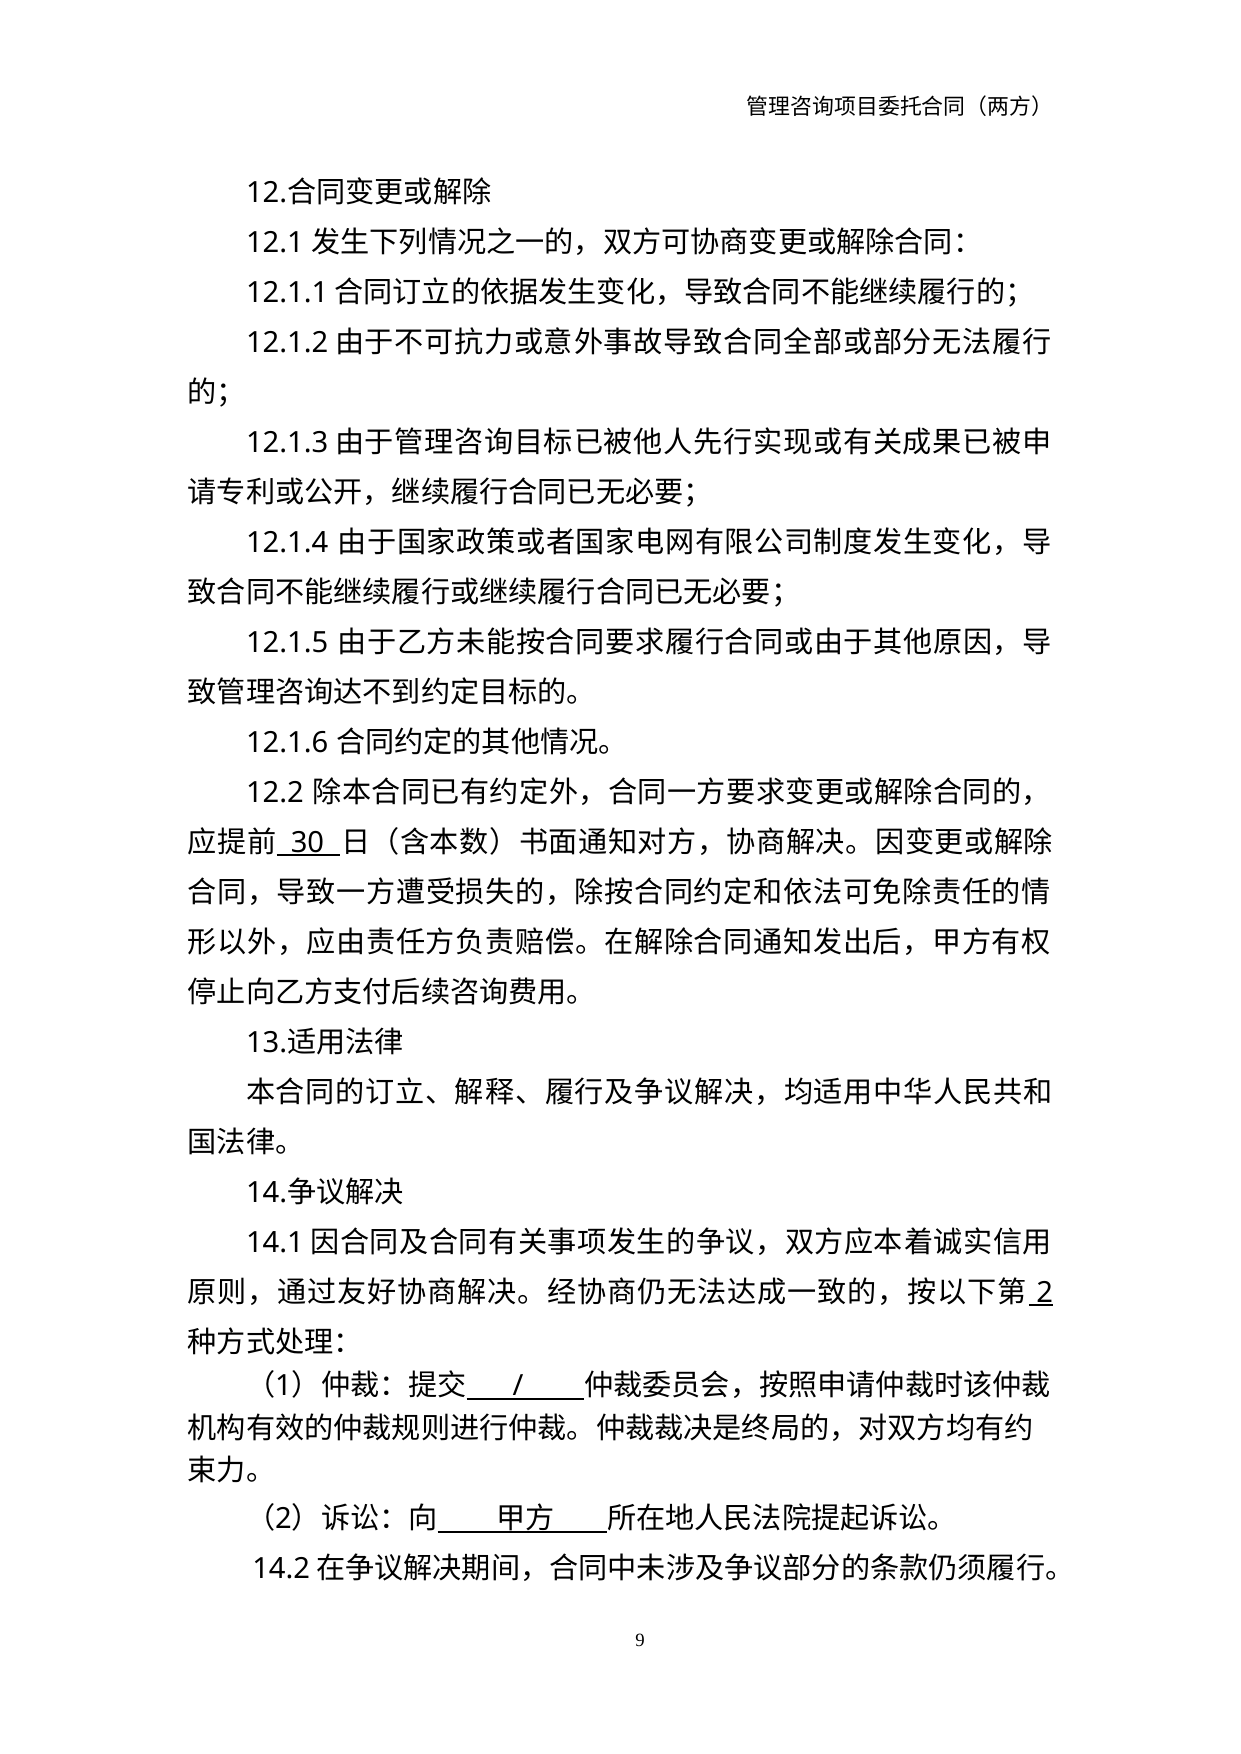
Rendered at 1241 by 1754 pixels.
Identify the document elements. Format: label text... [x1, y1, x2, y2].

text 12.1.3由于管理咨询目标已被他人先行实现或有关成果已被申请专利或公开，继续履行合同已无必要； [187, 412, 1053, 512]
text 12.1.5 由于乙方未能按合同要求履行合同或由于其他原因，导致管理咨询达不到约定目标的。 [187, 612, 1053, 712]
text 本合同的订立、解释、履行及争议解决，均适用中华人民共和国法律。 [187, 1062, 1053, 1162]
text 12.1.6 合同约定的其他情况。 [187, 712, 1053, 762]
text 12.1 发生下列情况之一的，双方可协商变更或解除合同： [187, 212, 1053, 262]
subtitle 12.合同变更或解除 [187, 162, 1053, 212]
text 12.1.2由于不可抗力或意外事故导致合同全部或部分无法履行的； [187, 312, 1053, 412]
text 12.2 除本合同已有约定外，合同一方要求变更或解除合同的，应提前 30 日（含本数）书面通知对方，协商解决。因变更或解除合同，导致一方遭受损失的，除按合同约定和依法可免除责任的情形以外，应由责任方负责赔偿。在解除合同通知发出后，甲方有权停止向乙方支付后续咨询费用。 [187, 762, 1053, 1012]
text 14.2在争议解决期间，合同中未涉及争议部分的条款仍须履行。 [187, 1539, 1053, 1589]
subtitle 13.适用法律 [187, 1012, 1053, 1062]
text 14.1因合同及合同有关事项发生的争议，双方应本着诚实信用原则，通过友好协商解决。经协商仍无法达成一致的，按以下第 2 种方式处理： [187, 1212, 1053, 1362]
text （1）仲裁：提交 / 仲裁委员会，按照申请仲裁时该仲裁机构有效的仲裁规则进行仲裁。仲裁裁决是终局的，对双方均有约束力。 [187, 1362, 1053, 1489]
text 12.1.1合同订立的依据发生变化，导致合同不能继续履行的； [187, 262, 1053, 312]
subtitle 14.争议解决 [187, 1162, 1053, 1212]
text 12.1.4 由于国家政策或者国家电网有限公司制度发生变化，导致合同不能继续履行或继续履行合同已无必要； [187, 512, 1053, 612]
text （2）诉讼：向 甲方 所在地人民法院提起诉讼。 [187, 1489, 1053, 1539]
